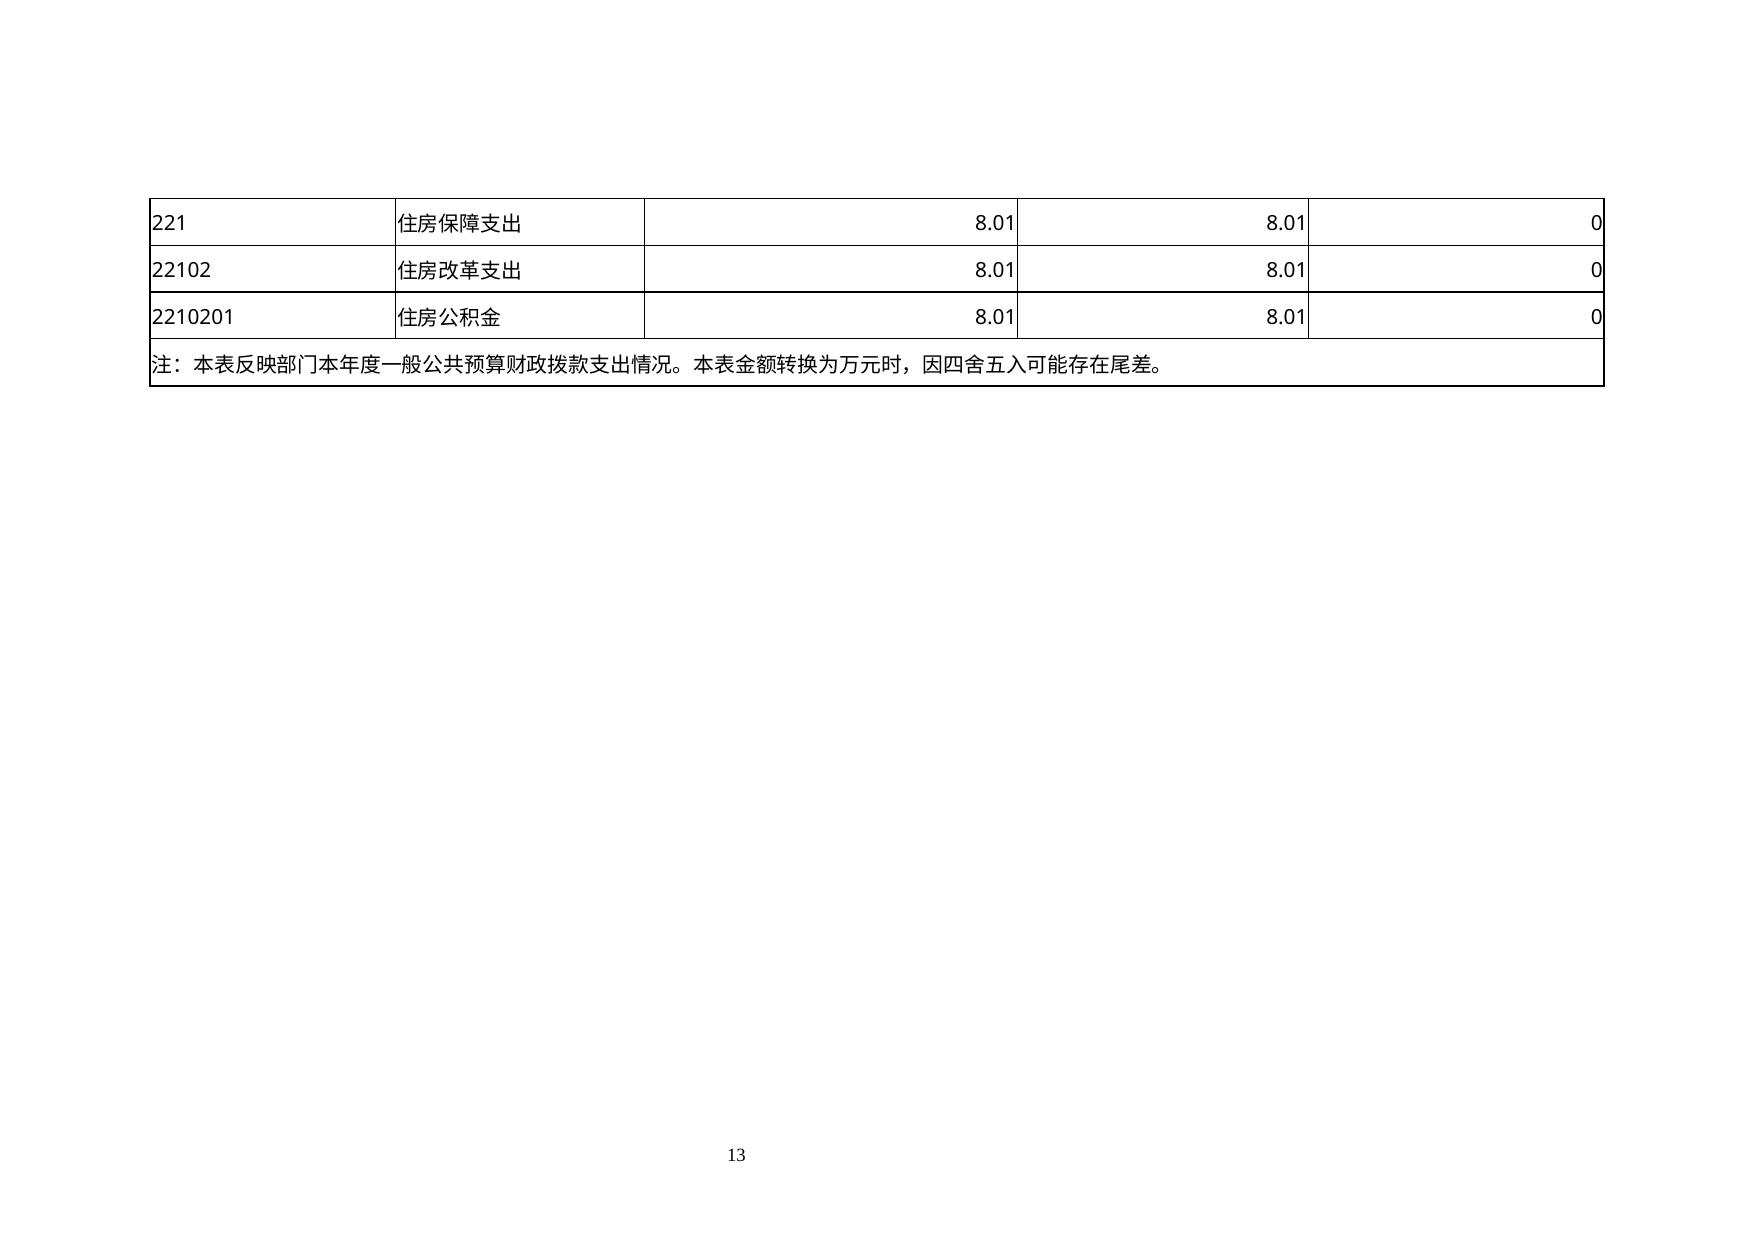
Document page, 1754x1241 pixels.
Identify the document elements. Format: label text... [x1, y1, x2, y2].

table_cell 2210201 [151, 293, 395, 338]
table_cell 8.01 [645, 199, 1017, 244]
table_cell 住房公积金 [396, 293, 644, 338]
table_cell 注：本表反映部门本年度一般公共预算财政拨款支出情况。本表金额转换为万元时，因四舍五入可能存在尾差。 [151, 339, 1603, 385]
table_cell 22102 [151, 246, 395, 291]
table_cell 8.01 [1018, 293, 1308, 338]
table_cell 住房保障支出 [396, 199, 644, 244]
table_cell 0 [1309, 199, 1603, 244]
table_cell 8.01 [1018, 199, 1308, 244]
table_cell 住房改革支出 [396, 246, 644, 291]
table_cell 221 [151, 199, 395, 244]
table_cell 8.01 [645, 293, 1017, 338]
table_cell 0 [1309, 246, 1603, 291]
table_cell 8.01 [645, 246, 1017, 291]
table_cell 0 [1309, 293, 1603, 338]
table_cell 8.01 [1018, 246, 1308, 291]
